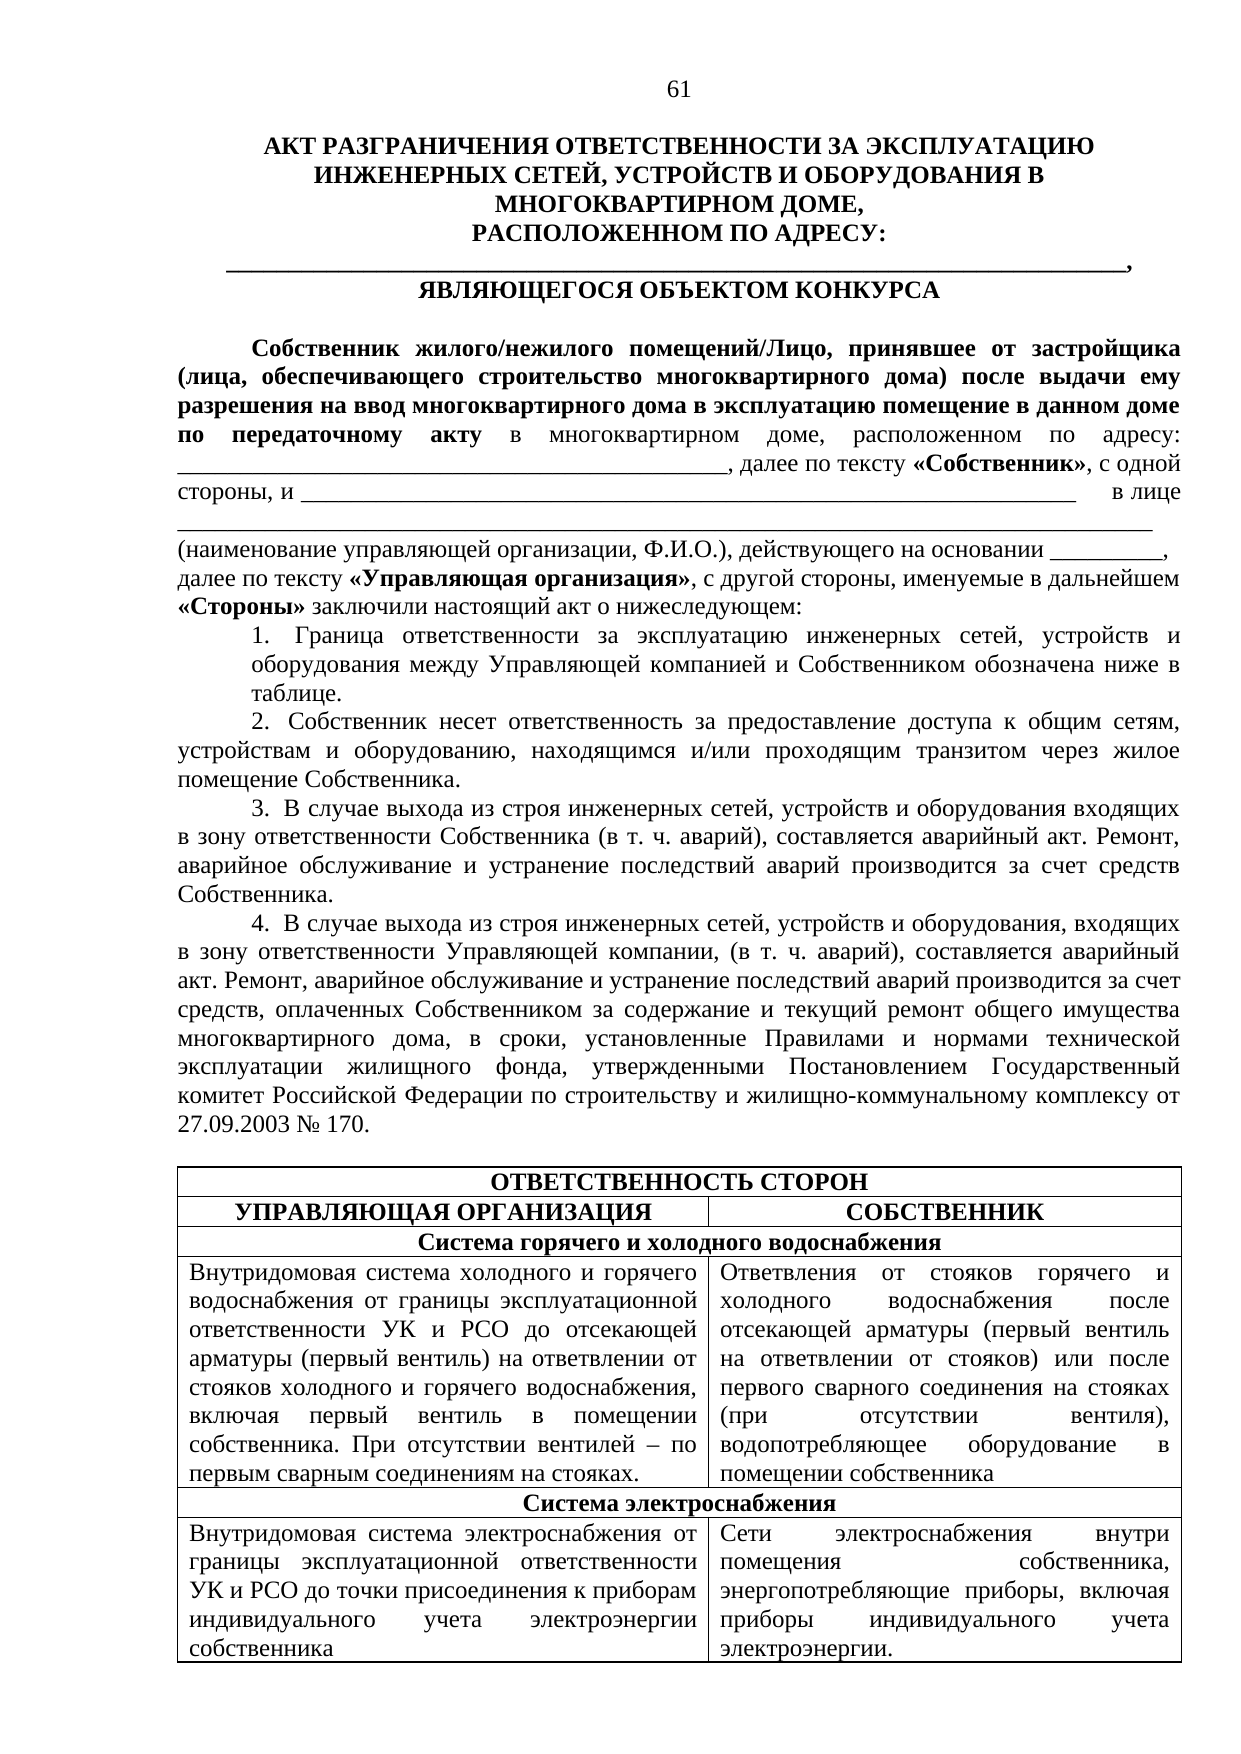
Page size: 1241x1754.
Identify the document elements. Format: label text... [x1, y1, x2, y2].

table_cell Ответвления от стояков горячего и холодного водоснабжения после отсекающей арматуры (первый вентиль на ответвлении от стояков) или после первого сварного соединения на стояках (при отсутствии вентиля), водопотребляющее оборудование в помещении собственника [709, 1257, 1181, 1487]
table_cell Система горячего и холодного водоснабжения [178, 1227, 1181, 1256]
table_cell СОБСТВЕННИК [709, 1197, 1181, 1226]
table_cell УПРАВЛЯЮЩАЯ ОРГАНИЗАЦИЯ [178, 1197, 708, 1226]
text 2. Собственник несет ответственность за предоставление доступа к общим сетям, устройствам и оборудованию, находящимся и/или проходящим транзитом через жилое помещение Собственника. [177, 706, 1181, 793]
text ________________________________________________________________________, ЯВЛЯЮЩЕГОСЯ ОБЪЕКТОМ КОНКУРСА [177, 246, 1181, 304]
text 3. В случае выхода из строя инженерных сетей, устройств и оборудования входящих в зону ответственности Собственника (в т. ч. аварий), составляется аварийный акт. Ремонт, аварийное обслуживание и устранение последствий аварий производится за счет средств Собственника. [177, 793, 1181, 908]
table_cell Система электроснабжения [178, 1488, 1181, 1517]
table_cell Внутридомовая система холодного и горячего водоснабжения от границы эксплуатационной ответственности УК и РСО до отсекающей арматуры (первый вентиль) на ответвлении от стояков холодного и горячего водоснабжения, включая первый вентиль в помещении собственника. При отсутствии вентилей – по первым сварным соединениям на стояках. [178, 1257, 708, 1487]
table_cell Сети электроснабжения внутри помещения собственника, энергопотребляющие приборы, включая приборы индивидуального учета электроэнергии. [709, 1518, 1181, 1661]
text АКТ РАЗГРАНИЧЕНИЯ ОТВЕТСТВЕННОСТИ ЗА ЭКСПЛУАТАЦИЮ ИНЖЕНЕРНЫХ СЕТЕЙ, УСТРОЙСТВ И ОБОРУДОВАНИЯ В МНОГОКВАРТИРНОМ ДОМЕ, [177, 131, 1181, 218]
table_header ОТВЕТСТВЕННОСТЬ СТОРОН [178, 1168, 1181, 1196]
text 4. В случае выхода из строя инженерных сетей, устройств и оборудования, входящих в зону ответственности Управляющей компании, (в т. ч. аварий), составляется аварийный акт. Ремонт, аварийное обслуживание и устранение последствий аварий производится за счет средств, оплаченных Собственником за содержание и текущий ремонт общего имущества многоквартирного дома, в сроки, установленные Правилами и нормами технической эксплуатации жилищного фонда, утвержденными Постановлением Государственный комитет Российской Федерации по строительству и жилищно-коммунальному комплексу от 27.09.2003 № 170. [177, 908, 1181, 1138]
text Собственник жилого/нежилого помещений/Лицо, принявшее от застройщика (лица, обеспечивающего строительство многоквартирного дома) после выдачи ему разрешения на ввод многоквартирного дома в эксплуатацию помещение в данном доме по передаточному акту в многоквартирном доме, расположенном по адресу: ____________________________________________, далее по тексту «Собственник», с одной стороны, и ______________________________________________________________ в лице ______________________________________________________________________________ [177, 333, 1181, 534]
text РАСПОЛОЖЕННОМ ПО АДРЕСУ: [177, 218, 1181, 246]
table_cell Внутридомовая система электроснабжения от границы эксплуатационной ответственности УК и РСО до точки присоединения к приборам индивидуального учета электроэнергии собственника [178, 1518, 708, 1661]
text 1. Граница ответственности за эксплуатацию инженерных сетей, устройств и оборудования между Управляющей компанией и Собственником обозначена ниже в таблице. [251, 620, 1181, 706]
text (наименование управляющей организации, Ф.И.О.), действующего на основании _________, далее по тексту «Управляющая организация», с другой стороны, именуемые в дальнейшем «Стороны» заключили настоящий акт о нижеследующем: [177, 534, 1181, 620]
